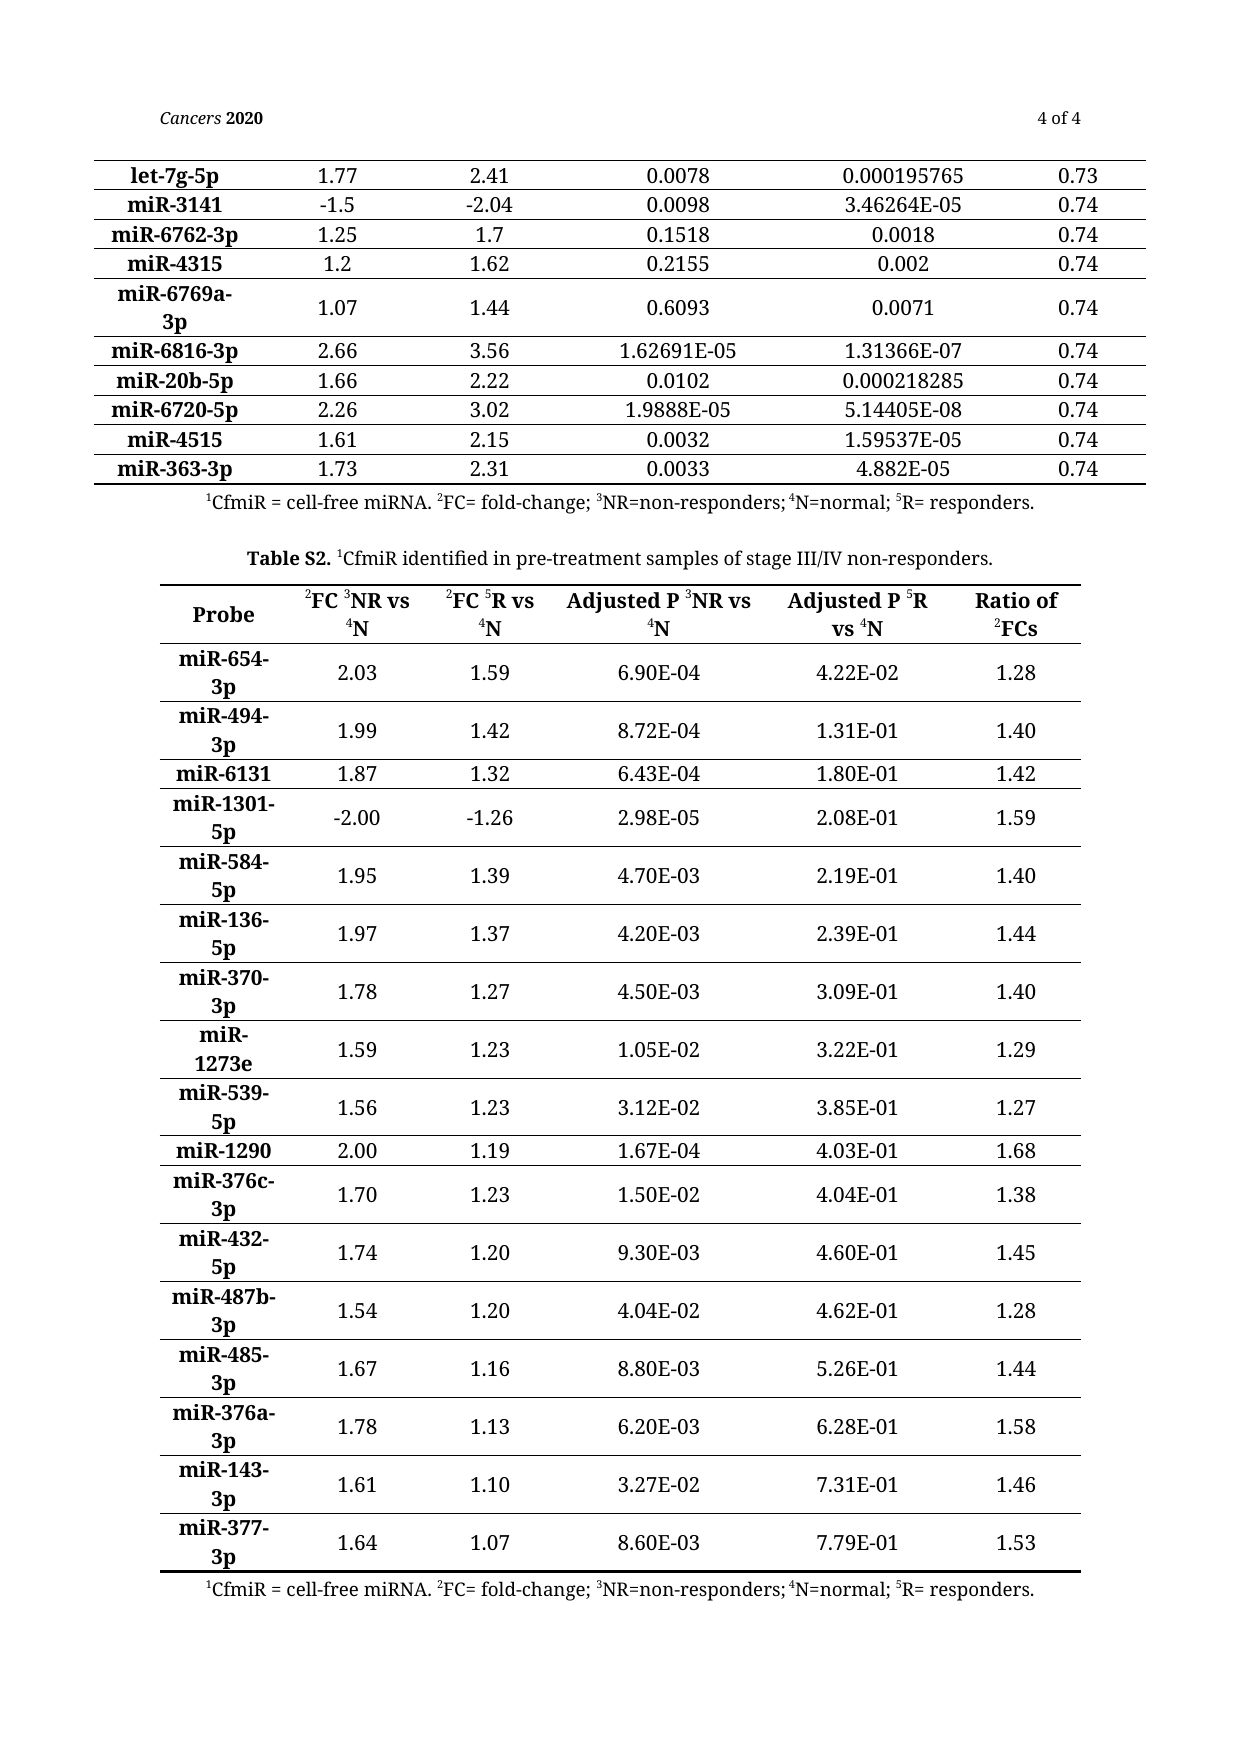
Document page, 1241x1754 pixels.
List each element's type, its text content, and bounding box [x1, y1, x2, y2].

table_cell 0.74 [1010, 220, 1146, 248]
table_cell miR-4515 [94, 425, 256, 453]
table_cell 0.0018 [797, 220, 1010, 248]
table_cell 2.41 [419, 161, 559, 189]
table_cell 1.40 [951, 847, 1081, 904]
table_cell 1.59537E-05 [797, 425, 1010, 453]
table_cell 4.62E-01 [764, 1282, 951, 1339]
table_cell 3.12E-02 [553, 1079, 764, 1135]
table_cell 1.61 [288, 1456, 426, 1512]
table_cell 0.74 [1010, 455, 1146, 483]
table_cell 1.27 [426, 963, 553, 1019]
table_cell 1.44 [419, 279, 559, 336]
table_cell miR-1273e [160, 1021, 288, 1077]
table_cell miR-376c-3p [160, 1166, 288, 1223]
table_cell 1.58 [951, 1398, 1081, 1454]
table_cell miR-6769a-3p [94, 279, 256, 336]
table_cell 0.74 [1010, 425, 1146, 453]
table_cell 1.40 [951, 702, 1081, 758]
table_cell 2.22 [419, 366, 559, 394]
table_cell 0.0032 [560, 425, 797, 453]
table_cell 1.50E-02 [553, 1166, 764, 1223]
table_cell miR-1301-5p [160, 789, 288, 846]
table_cell 1.31366E-07 [797, 337, 1010, 365]
table_header 2FC 3NR vs 4N [288, 586, 426, 643]
table_cell -2.00 [288, 789, 426, 846]
table_cell 4.22E-02 [764, 644, 951, 701]
table_cell 4.882E-05 [797, 455, 1010, 483]
table_cell 1.7 [419, 220, 559, 248]
table_cell 0.002 [797, 249, 1010, 278]
table_cell 1.44 [951, 905, 1081, 962]
table_cell 0.73 [1010, 161, 1146, 189]
table_cell 1.31E-01 [764, 702, 951, 758]
table_cell miR-6816-3p [94, 337, 256, 365]
table_cell 6.20E-03 [553, 1398, 764, 1454]
table_cell 8.80E-03 [553, 1340, 764, 1397]
table_cell 1.80E-01 [764, 760, 951, 788]
table_cell 1.28 [951, 644, 1081, 701]
table_cell 1.16 [426, 1340, 553, 1397]
table_cell 1.97 [288, 905, 426, 962]
table_cell 1.42 [426, 702, 553, 758]
table_cell 3.46264E-05 [797, 190, 1010, 219]
table_cell -1.5 [256, 190, 419, 219]
table_cell 4.03E-01 [764, 1136, 951, 1165]
table_cell miR-6720-5p [94, 396, 256, 424]
table_cell 1.95 [288, 847, 426, 904]
table_cell 4.50E-03 [553, 963, 764, 1019]
table_cell -1.26 [426, 789, 553, 846]
table_cell 4.04E-01 [764, 1166, 951, 1223]
table_cell 1.25 [256, 220, 419, 248]
table_cell 8.60E-03 [553, 1514, 764, 1570]
table_cell 1.59 [288, 1021, 426, 1077]
table_cell 0.74 [1010, 279, 1146, 336]
table_cell 1.77 [256, 161, 419, 189]
table_cell miR-363-3p [94, 455, 256, 483]
table_cell 1.37 [426, 905, 553, 962]
table_cell 2.66 [256, 337, 419, 365]
table_cell 5.26E-01 [764, 1340, 951, 1397]
table_cell 1.59 [426, 644, 553, 701]
table_cell let-7g-5p [94, 161, 256, 189]
table_cell 1.44 [951, 1340, 1081, 1397]
text 1CfmiR = cell-free miRNA. 2FC= fold-change; 3NR=non-responders; 4N=normal; 5R= responders. [159, 1572, 1081, 1606]
table_header Adjusted P 3NR vs 4N [553, 586, 764, 643]
table_cell 1.45 [951, 1224, 1081, 1281]
table_cell 1.64 [288, 1514, 426, 1570]
table_cell 1.20 [426, 1282, 553, 1339]
table_cell 0.74 [1010, 190, 1146, 219]
table_cell 1.67E-04 [553, 1136, 764, 1165]
table_cell 0.74 [1010, 396, 1146, 424]
table_cell miR-584-5p [160, 847, 288, 904]
table_cell 1.61 [256, 425, 419, 453]
table_cell 1.40 [951, 963, 1081, 1019]
table_cell 1.66 [256, 366, 419, 394]
table_cell miR-370-3p [160, 963, 288, 1019]
table_cell 2.15 [419, 425, 559, 453]
text 1CfmiR = cell-free miRNA. 2FC= fold-change; 3NR=non-responders; 4N=normal; 5R= responders. [159, 485, 1081, 519]
table_cell 1.39 [426, 847, 553, 904]
table_cell miR-143-3p [160, 1456, 288, 1512]
table_cell miR-485-3p [160, 1340, 288, 1397]
table_cell 1.07 [426, 1514, 553, 1570]
table_cell 1.53 [951, 1514, 1081, 1570]
table_cell 7.31E-01 [764, 1456, 951, 1512]
table_cell 1.70 [288, 1166, 426, 1223]
table_cell 0.74 [1010, 337, 1146, 365]
table_cell 1.67 [288, 1340, 426, 1397]
table_cell 1.87 [288, 760, 426, 788]
table_cell 1.23 [426, 1021, 553, 1077]
table_cell 1.9888E-05 [560, 396, 797, 424]
table_cell miR-376a-3p [160, 1398, 288, 1454]
table_cell 0.0033 [560, 455, 797, 483]
table_cell 1.38 [951, 1166, 1081, 1223]
table_cell 1.10 [426, 1456, 553, 1512]
table_cell 0.2155 [560, 249, 797, 278]
table_cell 1.54 [288, 1282, 426, 1339]
table_cell miR-136-5p [160, 905, 288, 962]
table_cell miR-3141 [94, 190, 256, 219]
table_cell 1.42 [951, 760, 1081, 788]
table_cell 8.72E-04 [553, 702, 764, 758]
table_cell 4.20E-03 [553, 905, 764, 962]
table_cell 0.000218285 [797, 366, 1010, 394]
table_cell 1.13 [426, 1398, 553, 1454]
table_cell miR-377-3p [160, 1514, 288, 1570]
table_cell miR-1290 [160, 1136, 288, 1165]
table_cell 0.0098 [560, 190, 797, 219]
table_cell -2.04 [419, 190, 559, 219]
table_cell 3.56 [419, 337, 559, 365]
table_cell 4.04E-02 [553, 1282, 764, 1339]
table_cell 2.98E-05 [553, 789, 764, 846]
table_cell 0.0102 [560, 366, 797, 394]
table_cell 2.08E-01 [764, 789, 951, 846]
table_cell 1.2 [256, 249, 419, 278]
table_cell miR-6762-3p [94, 220, 256, 248]
table_header Probe [160, 586, 288, 643]
table_cell miR-487b-3p [160, 1282, 288, 1339]
table_cell miR-20b-5p [94, 366, 256, 394]
table_cell 4.60E-01 [764, 1224, 951, 1281]
table_cell 1.32 [426, 760, 553, 788]
table_cell 1.05E-02 [553, 1021, 764, 1077]
table_cell 7.79E-01 [764, 1514, 951, 1570]
table_cell 2.03 [288, 644, 426, 701]
table_cell 1.19 [426, 1136, 553, 1165]
table_cell 2.39E-01 [764, 905, 951, 962]
table_cell 0.0078 [560, 161, 797, 189]
table_cell 1.62 [419, 249, 559, 278]
table_cell 5.14405E-08 [797, 396, 1010, 424]
table_cell 1.59 [951, 789, 1081, 846]
table_cell miR-6131 [160, 760, 288, 788]
table_header Ratio of 2FCs [951, 586, 1081, 643]
table_cell 1.68 [951, 1136, 1081, 1165]
table_cell 2.00 [288, 1136, 426, 1165]
table_cell 0.6093 [560, 279, 797, 336]
table_cell 6.28E-01 [764, 1398, 951, 1454]
table_cell 6.43E-04 [553, 760, 764, 788]
table_cell miR-4315 [94, 249, 256, 278]
text Table S2. 1CfmiR identified in pre-treatment samples of stage III/IV non-responders. [204, 544, 1036, 571]
table_cell 2.31 [419, 455, 559, 483]
table_cell miR-494-3p [160, 702, 288, 758]
table_cell 0.1518 [560, 220, 797, 248]
table_cell 2.26 [256, 396, 419, 424]
table_cell 2.19E-01 [764, 847, 951, 904]
table_cell 1.74 [288, 1224, 426, 1281]
table_cell 0.74 [1010, 249, 1146, 278]
table_cell 1.27 [951, 1079, 1081, 1135]
table_cell 1.29 [951, 1021, 1081, 1077]
table_cell 1.78 [288, 1398, 426, 1454]
table_cell 9.30E-03 [553, 1224, 764, 1281]
table_cell 1.23 [426, 1079, 553, 1135]
table_cell 3.85E-01 [764, 1079, 951, 1135]
table_cell miR-432-5p [160, 1224, 288, 1281]
table_cell 3.02 [419, 396, 559, 424]
table_header 2FC 5R vs 4N [426, 586, 553, 643]
table_cell miR-654-3p [160, 644, 288, 701]
table_cell miR-539-5p [160, 1079, 288, 1135]
table_cell 0.000195765 [797, 161, 1010, 189]
table_cell 3.22E-01 [764, 1021, 951, 1077]
table_cell 1.46 [951, 1456, 1081, 1512]
table_cell 1.20 [426, 1224, 553, 1281]
table_cell 1.78 [288, 963, 426, 1019]
table_cell 0.74 [1010, 366, 1146, 394]
table_cell 3.09E-01 [764, 963, 951, 1019]
table_cell 1.73 [256, 455, 419, 483]
table_cell 3.27E-02 [553, 1456, 764, 1512]
table_cell 1.23 [426, 1166, 553, 1223]
table_cell 1.62691E-05 [560, 337, 797, 365]
table_cell 6.90E-04 [553, 644, 764, 701]
table_cell 4.70E-03 [553, 847, 764, 904]
table_header Adjusted P 5R vs 4N [764, 586, 951, 643]
table_cell 1.07 [256, 279, 419, 336]
table_cell 1.99 [288, 702, 426, 758]
table_cell 1.28 [951, 1282, 1081, 1339]
table_cell 0.0071 [797, 279, 1010, 336]
table_cell 1.56 [288, 1079, 426, 1135]
